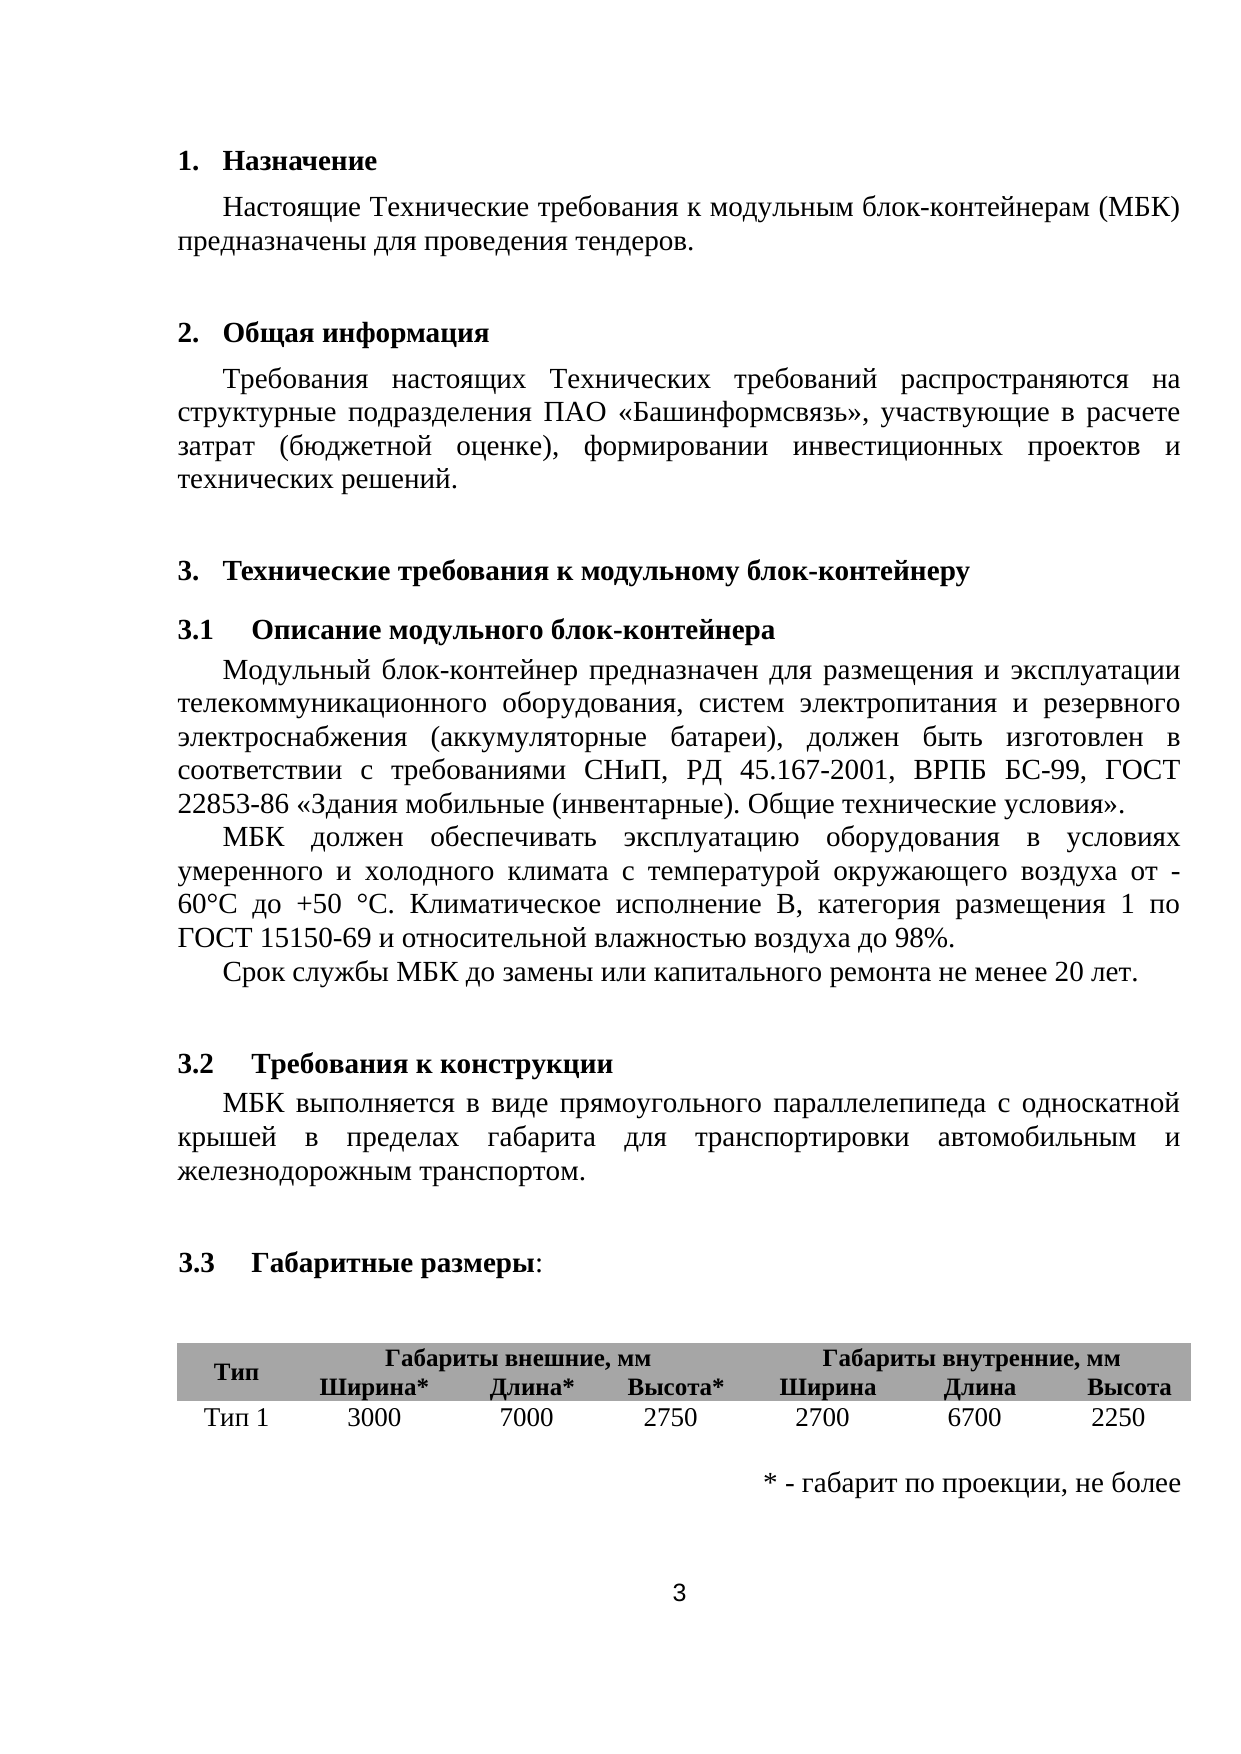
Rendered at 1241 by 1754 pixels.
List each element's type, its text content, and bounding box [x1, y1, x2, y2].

text Модульный блок-контейнер предназначен для размещения и эксплуатации телекоммуникационного оборудования, систем электропитания и резервного электроснабжения (аккумуляторные батареи), должен быть изготовлен в соответствии с требованиями СНиП, РД 45.167-2001, ВРПБ БС-99, ГОСТ 22853-86 «Здания мобильные (инвентарные). Общие технические условия». [177, 652, 1181, 819]
table_header Габариты внутренние, мм [752, 1343, 1191, 1372]
list Габаритные размеры: [178, 1245, 1181, 1278]
table_cell 2700 [752, 1401, 904, 1432]
table_cell Ширина* [296, 1372, 464, 1401]
table_cell 2750 [600, 1401, 752, 1432]
table_cell Ширина [752, 1372, 904, 1401]
table_cell 3000 [296, 1401, 464, 1432]
table_cell Тип 1 [177, 1401, 296, 1432]
list Технические требования к модульному блок-контейнеру [177, 553, 1181, 587]
table_header Габариты внешние, мм [296, 1343, 752, 1372]
table_cell Длина [904, 1372, 1056, 1401]
text МБК должен обеспечивать эксплуатацию оборудования в условиях умеренного и холодного климата с температурой окружающего воздуха от -60°С до +50 °С. Климатическое исполнение В, категория размещения 1 по ГОСТ 15150-69 и относительной влажностью воздуха до 98%. [177, 819, 1181, 954]
table_cell 7000 [464, 1401, 600, 1432]
text * - габарит по проекции, не более [259, 1465, 1181, 1499]
table_header Тип [177, 1343, 296, 1401]
list Общая информация [177, 315, 1181, 348]
list Назначение [177, 143, 1181, 177]
text Требования настоящих Технических требований распространяются на структурные подразделения ПАО «Башинформсвязь», участвующие в расчете затрат (бюджетной оценке), формировании инвестиционных проектов и технических решений. [177, 361, 1181, 495]
table_cell Высота [1056, 1372, 1191, 1401]
table_cell 2250 [1056, 1401, 1191, 1432]
text Срок службы МБК до замены или капитального ремонта не менее 20 лет. [177, 954, 1181, 987]
table_cell Длина* [464, 1372, 600, 1401]
table_cell Высота* [600, 1372, 752, 1401]
text Настоящие Технические требования к модульным блок-контейнерам (МБК) предназначены для проведения тендеров. [177, 189, 1181, 256]
table_cell 6700 [904, 1401, 1056, 1432]
text МБК выполняется в виде прямоугольного параллелепипеда с односкатной крышей в пределах габарита для транспортировки автомобильным и железнодорожным транспортом. [177, 1086, 1181, 1186]
list Требования к конструкции [177, 1046, 1181, 1079]
list Описание модульного блок-контейнера [177, 612, 1181, 646]
